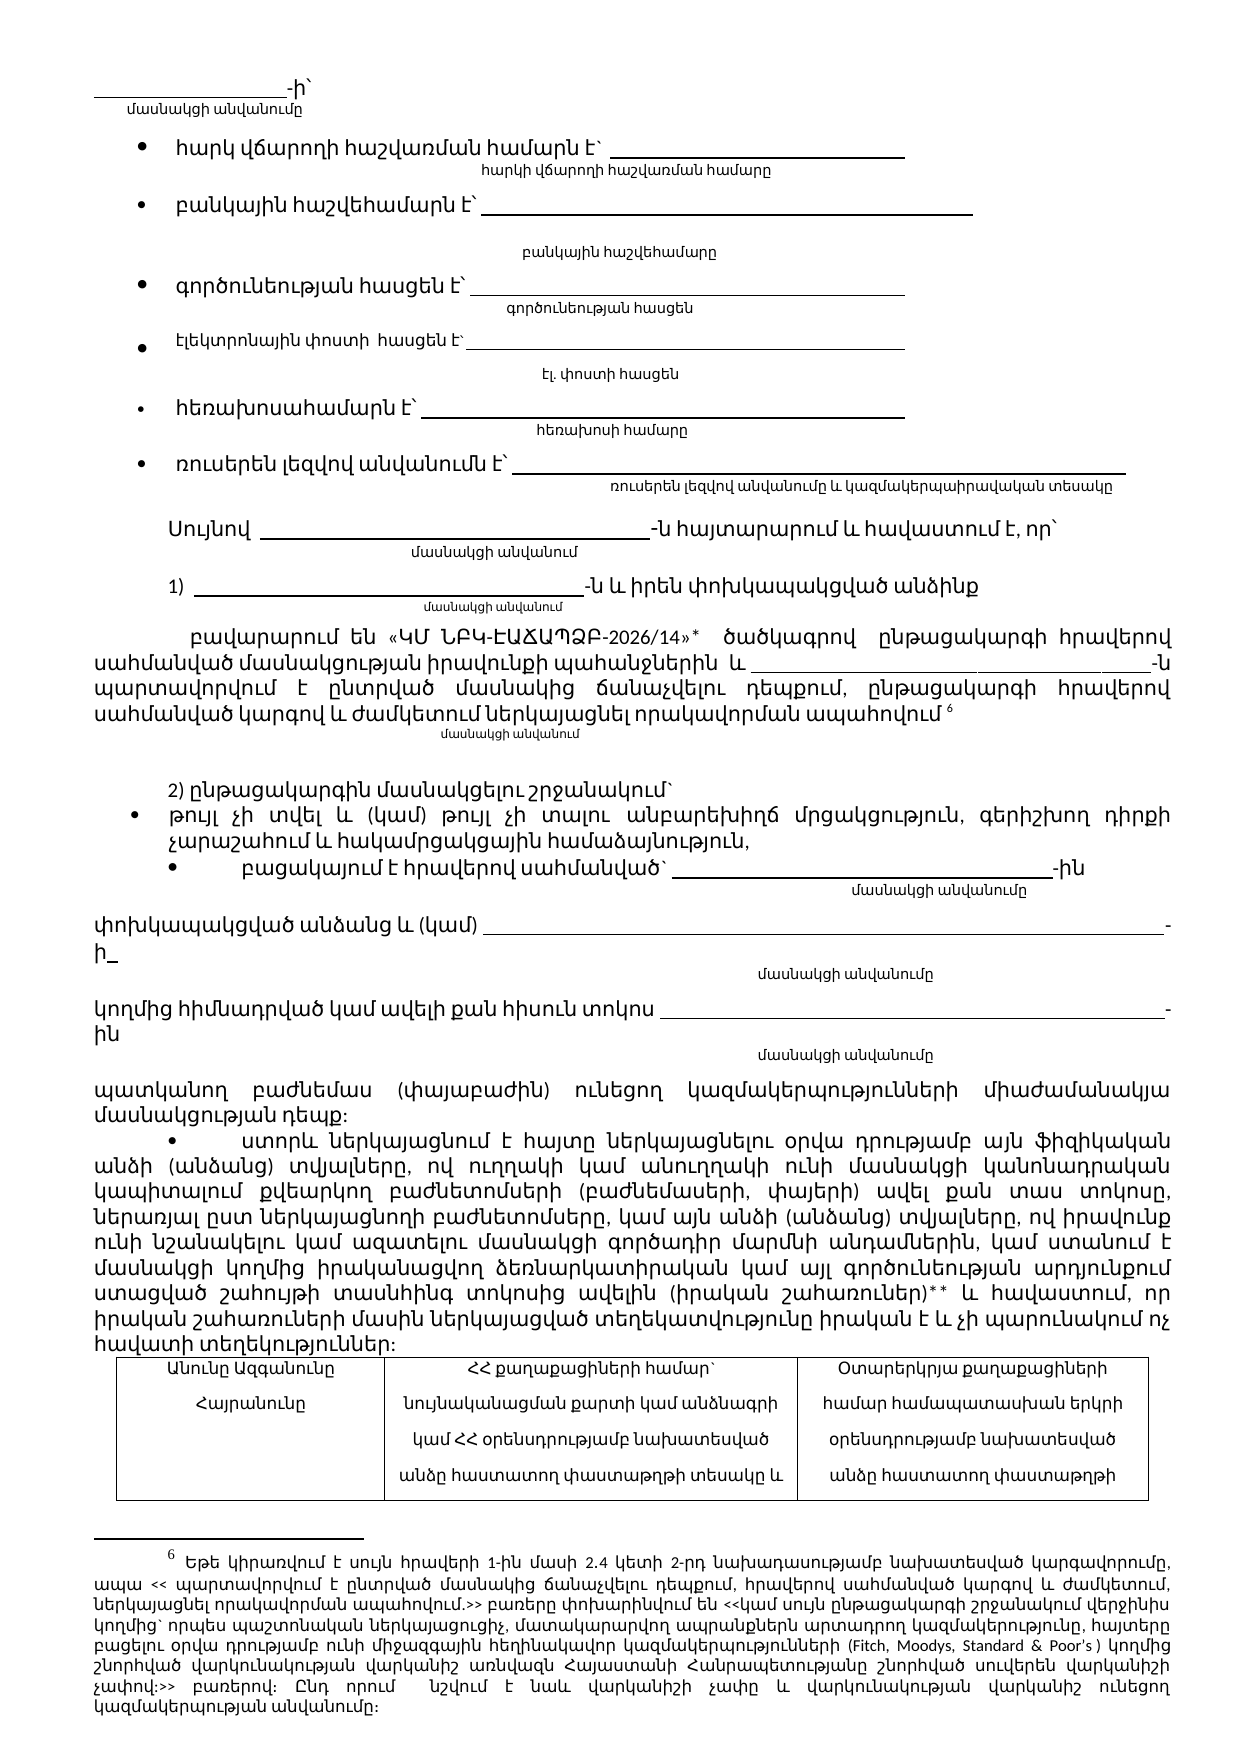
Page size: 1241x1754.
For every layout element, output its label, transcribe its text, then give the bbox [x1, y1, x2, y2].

text 2) ընթացակարգին մասնակցելու շրջանակում` [94, 777, 1171, 802]
text 1) -ն և իրեն փոխկապակցված անձինք [94, 574, 1171, 599]
text -ի՝ [94, 75, 1171, 100]
list հեռախոսահամարն է՝ [138, 396, 1171, 421]
text փոխկապակցված անձանց և (կամ) -ի [94, 912, 1171, 965]
text մասնակցի անվանում [94, 543, 1171, 574]
list բանկային հաշվեհամարն է՝ [138, 192, 1171, 243]
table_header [385, 1358, 797, 1500]
list ստորև ներկայացնում է հայտը ներկայացնելու օրվա դրությամբ այն ֆիզիկական անձի (անձանց) տվյալները, ով ուղղակի կամ անուղղակի ունի մասնակցի կանոնադրական կապիտալում քվեարկող բաժնետոմսերի (բաժնեմասերի, փայերի) ավել քան տաս տոկոսը, ներառյալ ըստ ներկայացնողի բաժնետոմսերը, կամ այն անձի (անձանց) տվյալները, ով իրավունք ունի նշանակելու կամ ազատելու մասնակցի գործադիր մարմնի անդամներին, կամ ստանում է մասնակցի կողմից իրականացվող ձեռնարկատիրական կամ այլ գործունեության արդյունքում ստացված շահույթի տասնհինգ տոկոսից ավելին (իրական շահառուներ)** և հավաստում, որ իրական շահառուների մասին ներկայացված տեղեկատվությունը իրական է և չի պարունակում ոչ հավատի տեղեկություններ: [94, 1128, 1171, 1357]
text մասնակցի անվանումը [94, 100, 1171, 131]
text մասնակցի անվանում [94, 726, 1171, 752]
text մասնակցի անվանումը [94, 1047, 1171, 1077]
text մասնակցի անվանումը [94, 881, 1171, 912]
text պատկանող բաժնեմաս (փայաբաժին) ունեցող կազմակերպությունների միաժամանակյա մասնակցության դեպք: [94, 1077, 1171, 1128]
text մասնակցի անվանում [94, 599, 1171, 624]
text բավարարում են «ԿՄ ՆԲԿ-ԷԱՃԱՊՁԲ-2026/14»* ծածկագրով ընթացակարգի հրավերով սահմանված մասնակցության իրավունքի պահանջներին և -ն պարտավորվում է ընտրված մասնակից ճանաչվելու դեպքում, ընթացակարգի հրավերով սահմանված կարգով և ժամկետում ներկայացնել որակավորման ապահովում [94, 624, 1171, 726]
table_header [798, 1358, 1148, 1500]
text էլ. փոստի հասցեն [94, 365, 1171, 396]
text գործունեության հասցեն [94, 299, 1171, 329]
list հարկ վճարողի հաշվառման համարն է` [138, 131, 1171, 161]
list թույլ չի տվել և (կամ) թույլ չի տալու անբարեխիղճ մրցակցություն, գերիշխող դիրքի չարաշահում և հակամրցակցային համաձայնություն, [131, 802, 1171, 853]
text ռուսերեն լեզվով անվանումը և կազմակերպաիրավական տեսակը [536, 477, 1171, 507]
list բացակայում է հրավերով սահմանված` -ին [94, 853, 1171, 881]
text բանկային հաշվեհամարը [94, 243, 1171, 273]
list գործունեության հասցեն է՝ [138, 273, 1171, 299]
text հարկի վճարողի հաշվառման համարը [94, 161, 1171, 192]
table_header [117, 1358, 384, 1500]
text կողմից հիմնադրված կամ ավելի քան հիսուն տոկոս -ին [94, 996, 1171, 1047]
text մասնակցի անվանումը [94, 965, 1171, 996]
list ռուսերեն լեզվով անվանումն է՝ [138, 452, 1171, 477]
text Սույնով -ն հայտարարում և հավաստում է, որ՝ [94, 513, 1171, 543]
text հեռախոսի համարը [462, 421, 1171, 452]
list էլեկտրոնային փոստի հասցեն է՝ [138, 329, 1171, 365]
